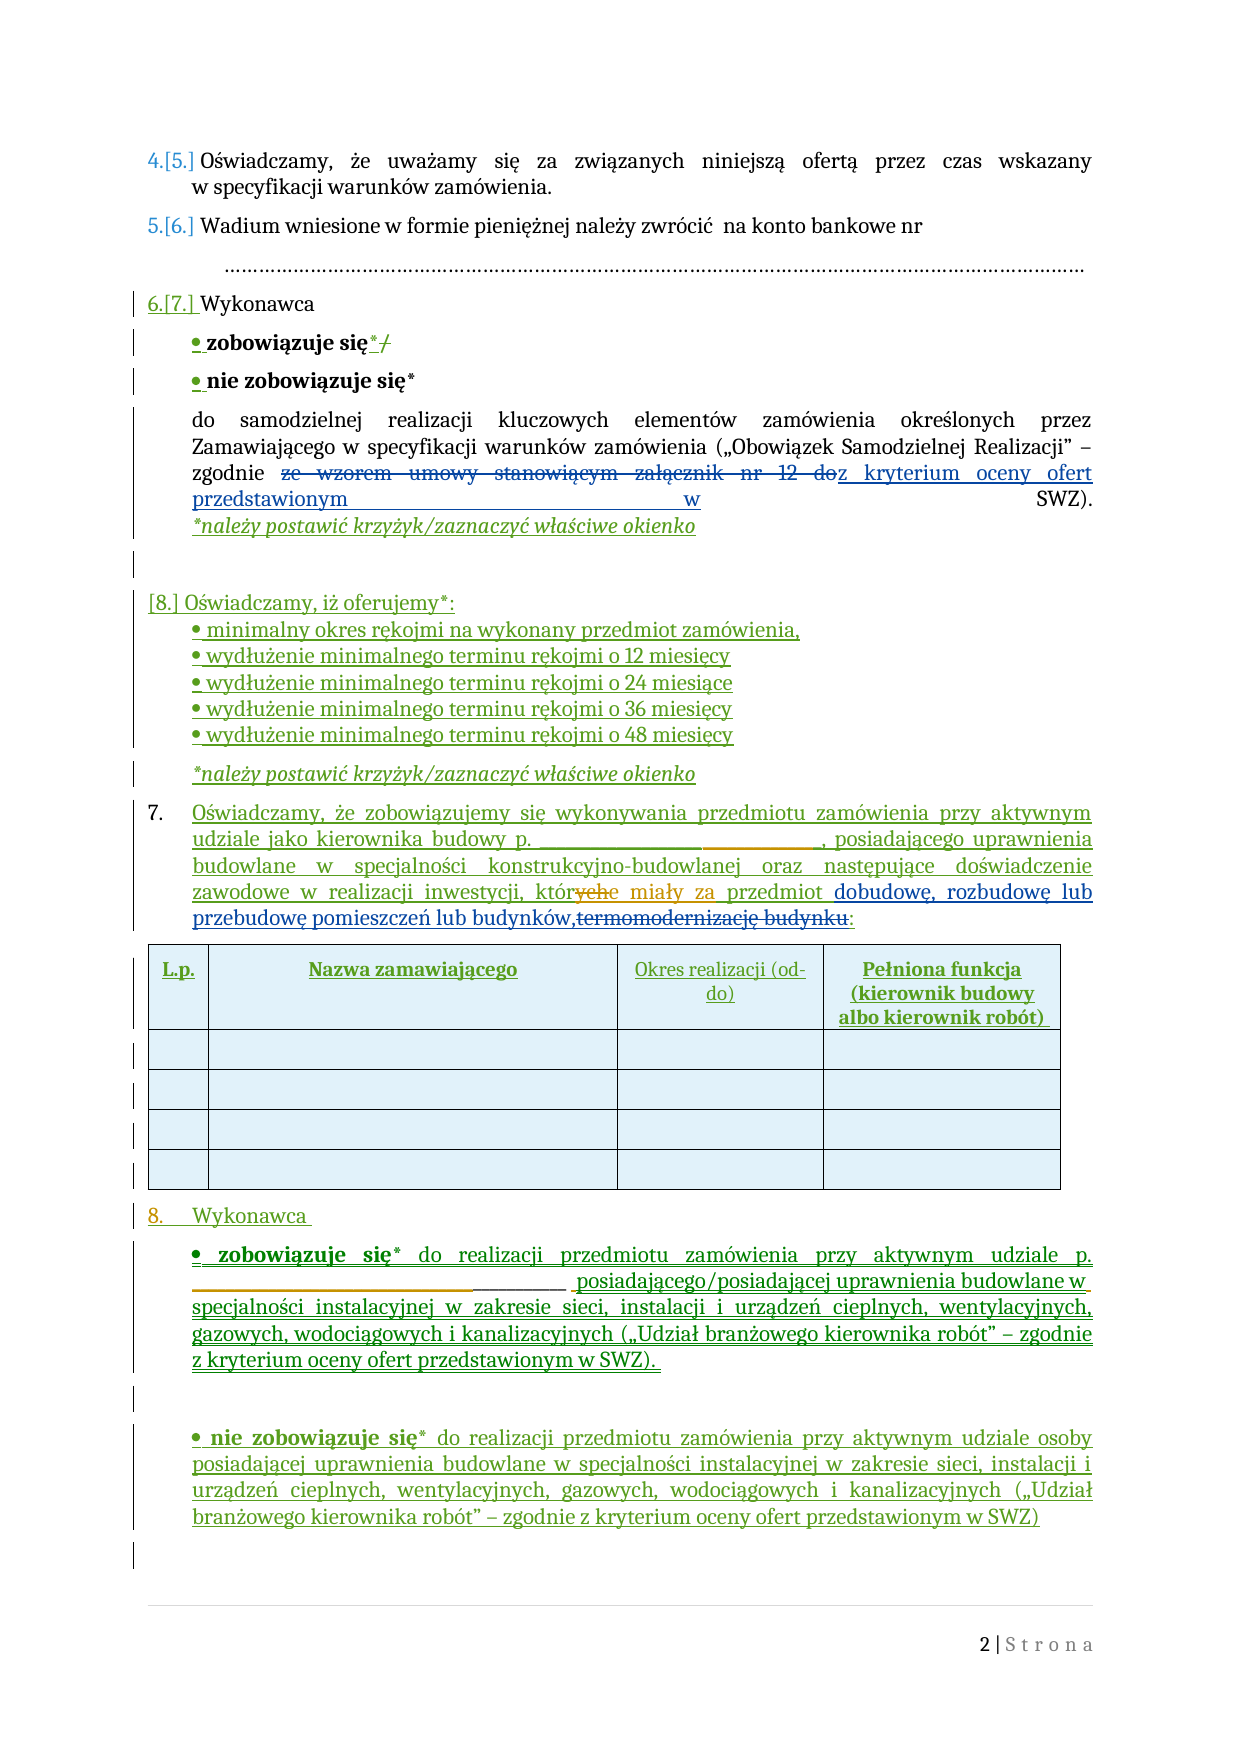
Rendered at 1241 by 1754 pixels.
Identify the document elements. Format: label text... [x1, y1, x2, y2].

list nie zobowiązuje się* [192, 368, 1093, 394]
list Wykonawca [148, 291, 1093, 317]
list zobowiązuje się [192, 329, 1093, 356]
list Oświadczamy, że uważamy się za związanych niniejszą ofertą przez czas wskazany w specyfikacji warunków zamówienia. [148, 148, 1093, 200]
text …………………………………………………………………………………………………………………………………… [148, 252, 1093, 278]
list Wadium wniesione w formie pieniężnej należy zwrócić na konto bankowe nr [148, 213, 1093, 239]
list do samodzielnej realizacji kluczowych elementów zamówienia określonych przez Zamawiającego w specyfikacji warunków zamówienia („Obowiązek Samodzielnej Realizacji” – zgodnie SWZ). [192, 407, 1093, 539]
